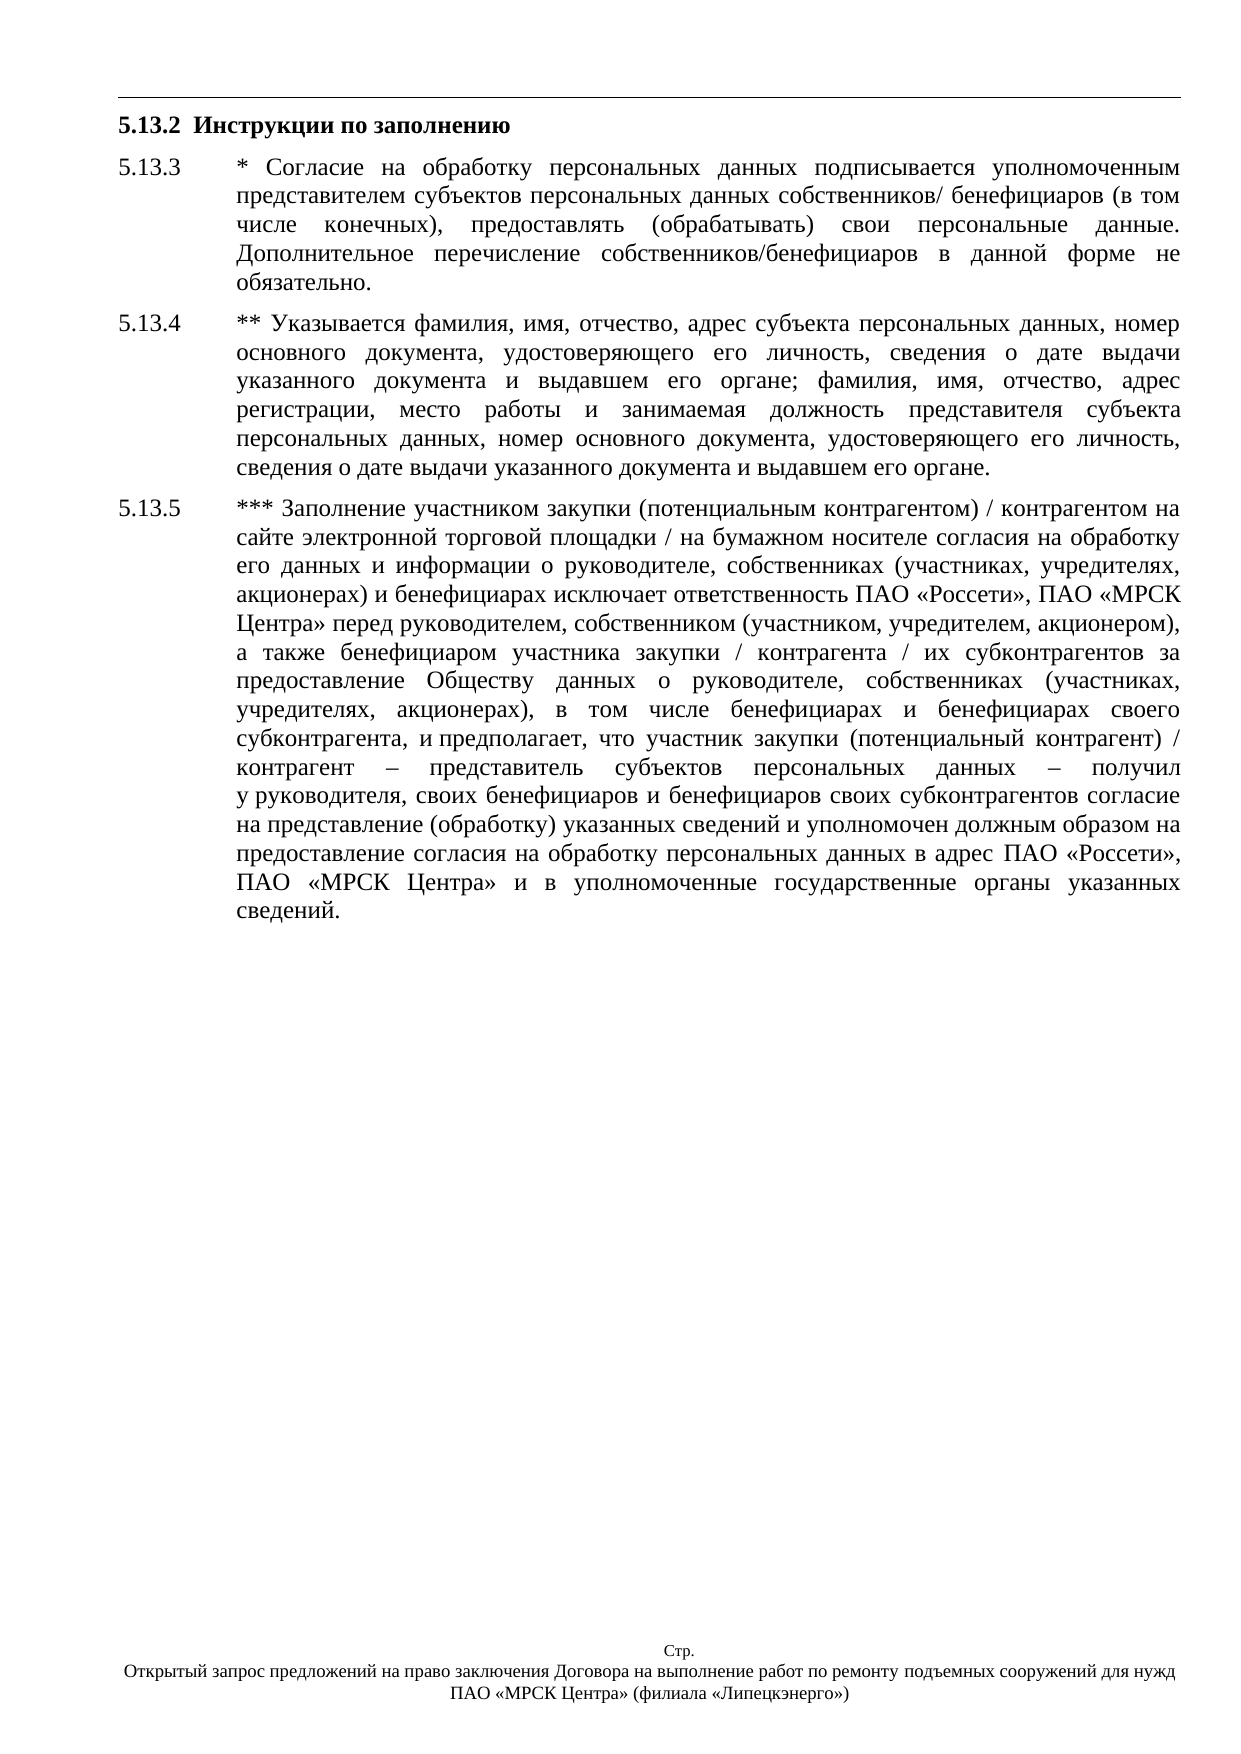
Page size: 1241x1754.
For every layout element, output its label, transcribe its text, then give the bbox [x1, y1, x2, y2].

subtitle Инструкции по заполнению [118, 111, 1181, 139]
subtitle *** Заполнение участником закупки (потенциальным контрагентом) / контрагентом на сайте электронной торговой площадки / на бумажном носителе согласия на обработку его данных и информации о руководителе, собственниках (участниках, учредителях, акционерах) и бенефициарах исключает ответственность ПАО «Россети», ПАО «МРСК Центра» перед руководителем, собственником (участником, учредителем, акционером), а также бенефициаром участника закупки / контрагента / их субконтрагентов за предоставление Обществу данных о руководителе, собственниках (участниках, учредителях, акционерах), в том числе бенефициарах и бенефициарах своего субконтрагента, и предполагает, что участник закупки (потенциальный контрагент) / контрагент – представитель субъектов персональных данных – получил у руководителя, своих бенефициаров и бенефициаров своих субконтрагентов согласие на представление (обработку) указанных сведений и уполномочен должным образом на предоставление согласия на обработку персональных данных в адрес ПАО «Россети», ПАО «МРСК Центра» и в уполномоченные государственные органы указанных сведений. [118, 493, 1181, 924]
subtitle ** Указывается фамилия, имя, отчество, адрес субъекта персональных данных, номер основного документа, удостоверяющего его личность, сведения о дате выдачи указанного документа и выдавшем его органе; фамилия, имя, отчество, адрес регистрации, место работы и занимаемая должность представителя субъекта персональных данных, номер основного документа, удостоверяющего его личность, сведения о дате выдачи указанного документа и выдавшем его органе. [118, 308, 1181, 481]
subtitle * Согласие на обработку персональных данных подписывается уполномоченным представителем субъектов персональных данных собственников/ бенефициаров (в том числе конечных), предоставлять (обрабатывать) свои персональные данные. Дополнительное перечисление собственников/бенефициаров в данной форме не обязательно. [118, 152, 1181, 296]
